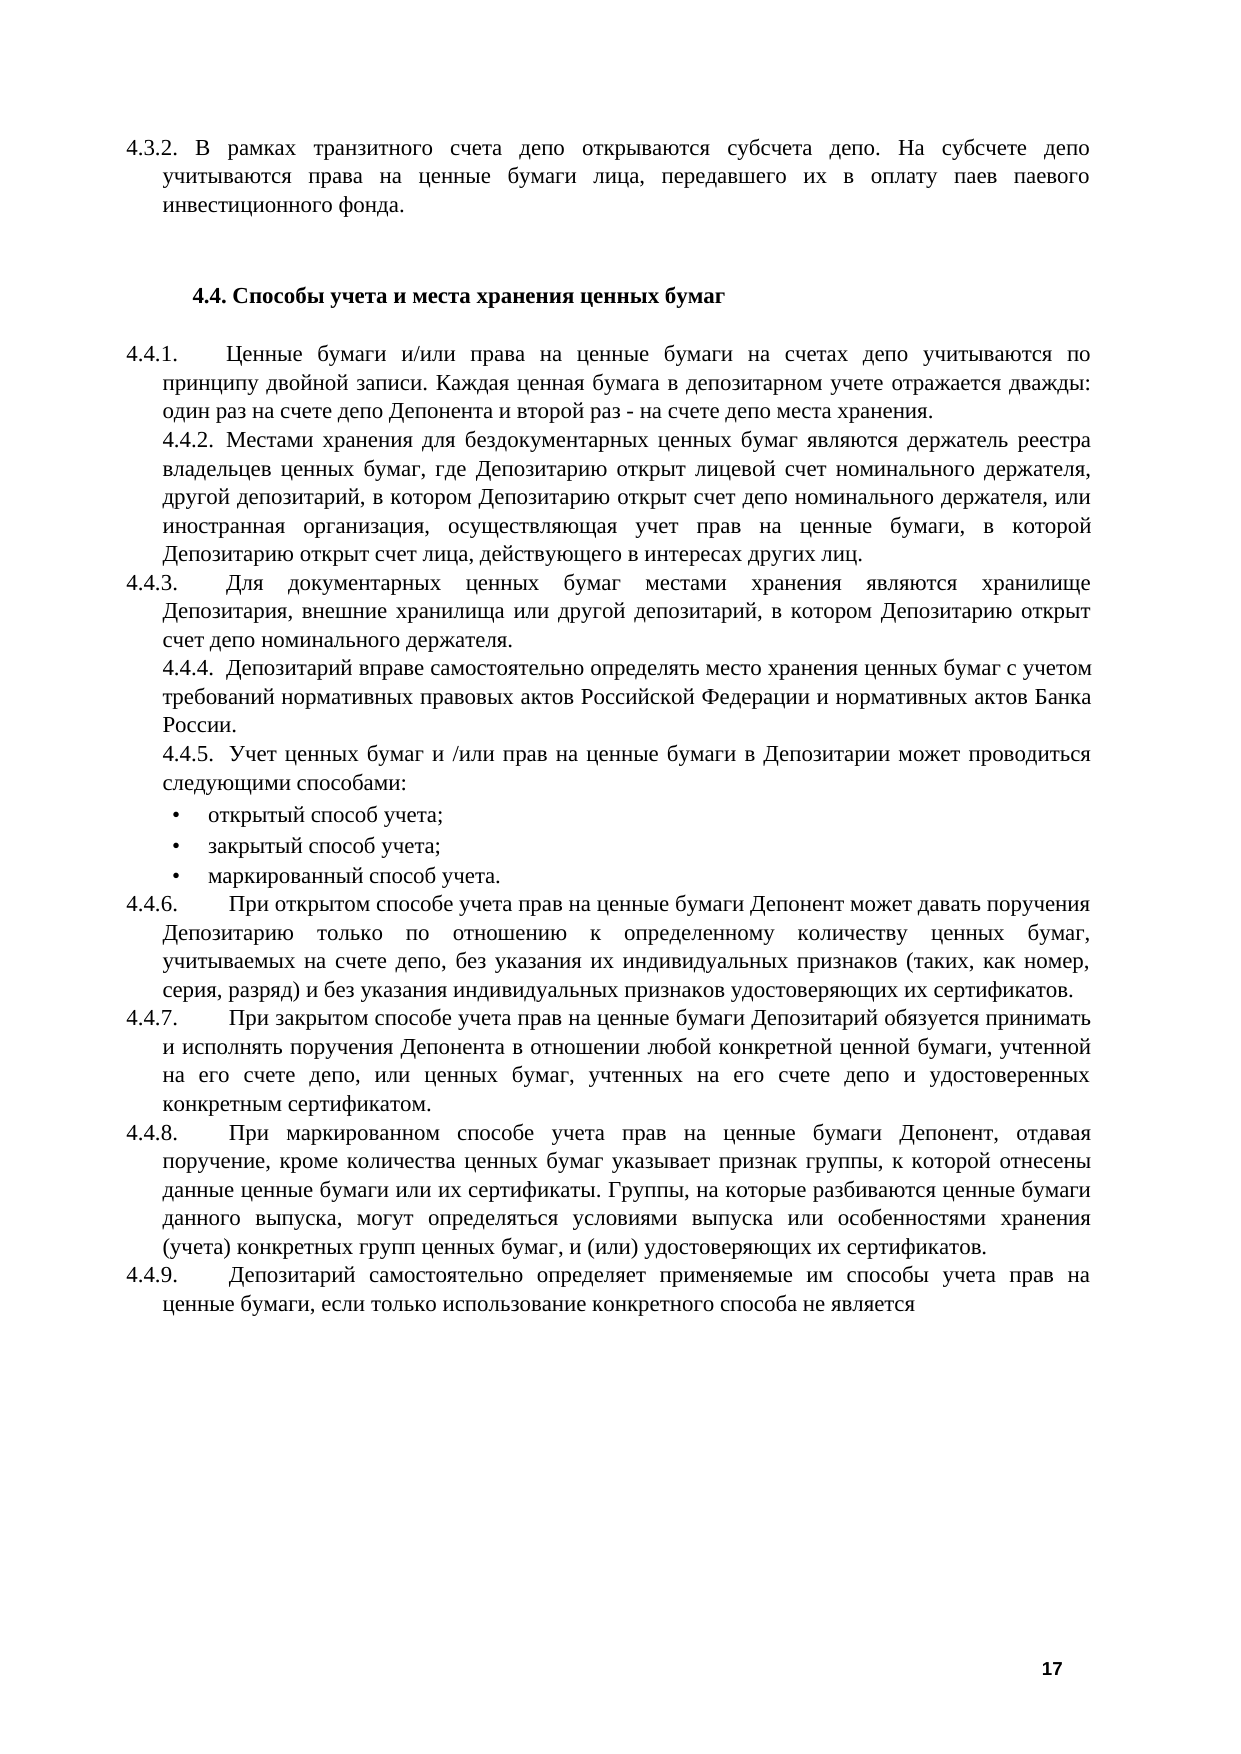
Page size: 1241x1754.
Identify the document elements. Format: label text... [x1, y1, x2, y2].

list Для документарных ценных бумаг местами хранения являются хранилище Депозитария, внешние хранилища или другой депозитарий, в котором Депозитарию открыт счет депо номинального держателя. [126, 567, 1092, 653]
list Ценные бумаги и/или права на ценные бумаги на счетах депо учитываются по принципу двойной записи. Каждая ценная бумага в депозитарном учете отражается дважды: один раз на счете депо Депонента и второй раз - на счете депо места хранения. [126, 339, 1092, 424]
list При открытом способе учета прав на ценные бумаги Депонент может давать поручения Депозитарию только по отношению к определенному количеству ценных бумаг, учитываемых на счете депо, без указания их индивидуальных признаков (таких, как номер, серия, разряд) и без указания индивидуальных признаков удостоверяющих их сертификатов. [126, 889, 1092, 1003]
list закрытый способ учета; [172, 832, 1093, 858]
list маркированный способ учета. [172, 860, 1093, 889]
list Учет ценных бумаг и /или прав на ценные бумаги в Депозитарии может проводиться следующими способами: [162, 738, 1093, 796]
list Депозитарий самостоятельно определяет применяемые им способы учета прав на ценные бумаги, если только использование конкретного способа не является [126, 1260, 1091, 1317]
text 4.4. Способы учета и места хранения ценных бумаг [192, 282, 1093, 308]
list Местами хранения для бездокументарных ценных бумаг являются держатель реестра владельцев ценных бумаг, где Депозитарию открыт лицевой счет номинального держателя, другой депозитарий, в котором Депозитарию открыт счет депо номинального держателя, или иностранная организация, осуществляющая учет прав на ценные бумаги, в которой Депозитарию открыт счет лица, действующего в интересах других лиц. [162, 424, 1093, 567]
text 4.3.2. В рамках транзитного счета депо открываются субсчета депо. На субсчете депо учитываются права на ценные бумаги лица, передавшего их в оплату паев паевого инвестиционного фонда. [126, 132, 1092, 218]
list открытый способ учета; [172, 802, 1093, 828]
list При закрытом способе учета прав на ценные бумаги Депозитарий обязуется принимать и исполнять поручения Депонента в отношении любой конкретной ценной бумаги, учтенной на его счете депо, или ценных бумаг, учтенных на его счете депо и удостоверенных конкретным сертификатом. [126, 1003, 1092, 1117]
list При маркированном способе учета прав на ценные бумаги Депонент, отдавая поручение, кроме количества ценных бумаг указывает признак группы, к которой отнесены данные ценные бумаги или их сертификаты. Группы, на которые разбиваются ценные бумаги данного выпуска, могут определяться условиями выпуска или особенностями хранения (учета) конкретных групп ценных бумаг, и (или) удостоверяющих их сертификатов. [126, 1117, 1092, 1260]
list Депозитарий вправе самостоятельно определять место хранения ценных бумаг с учетом требований нормативных правовых актов Российской Федерации и нормативных актов Банка России. [162, 653, 1093, 738]
